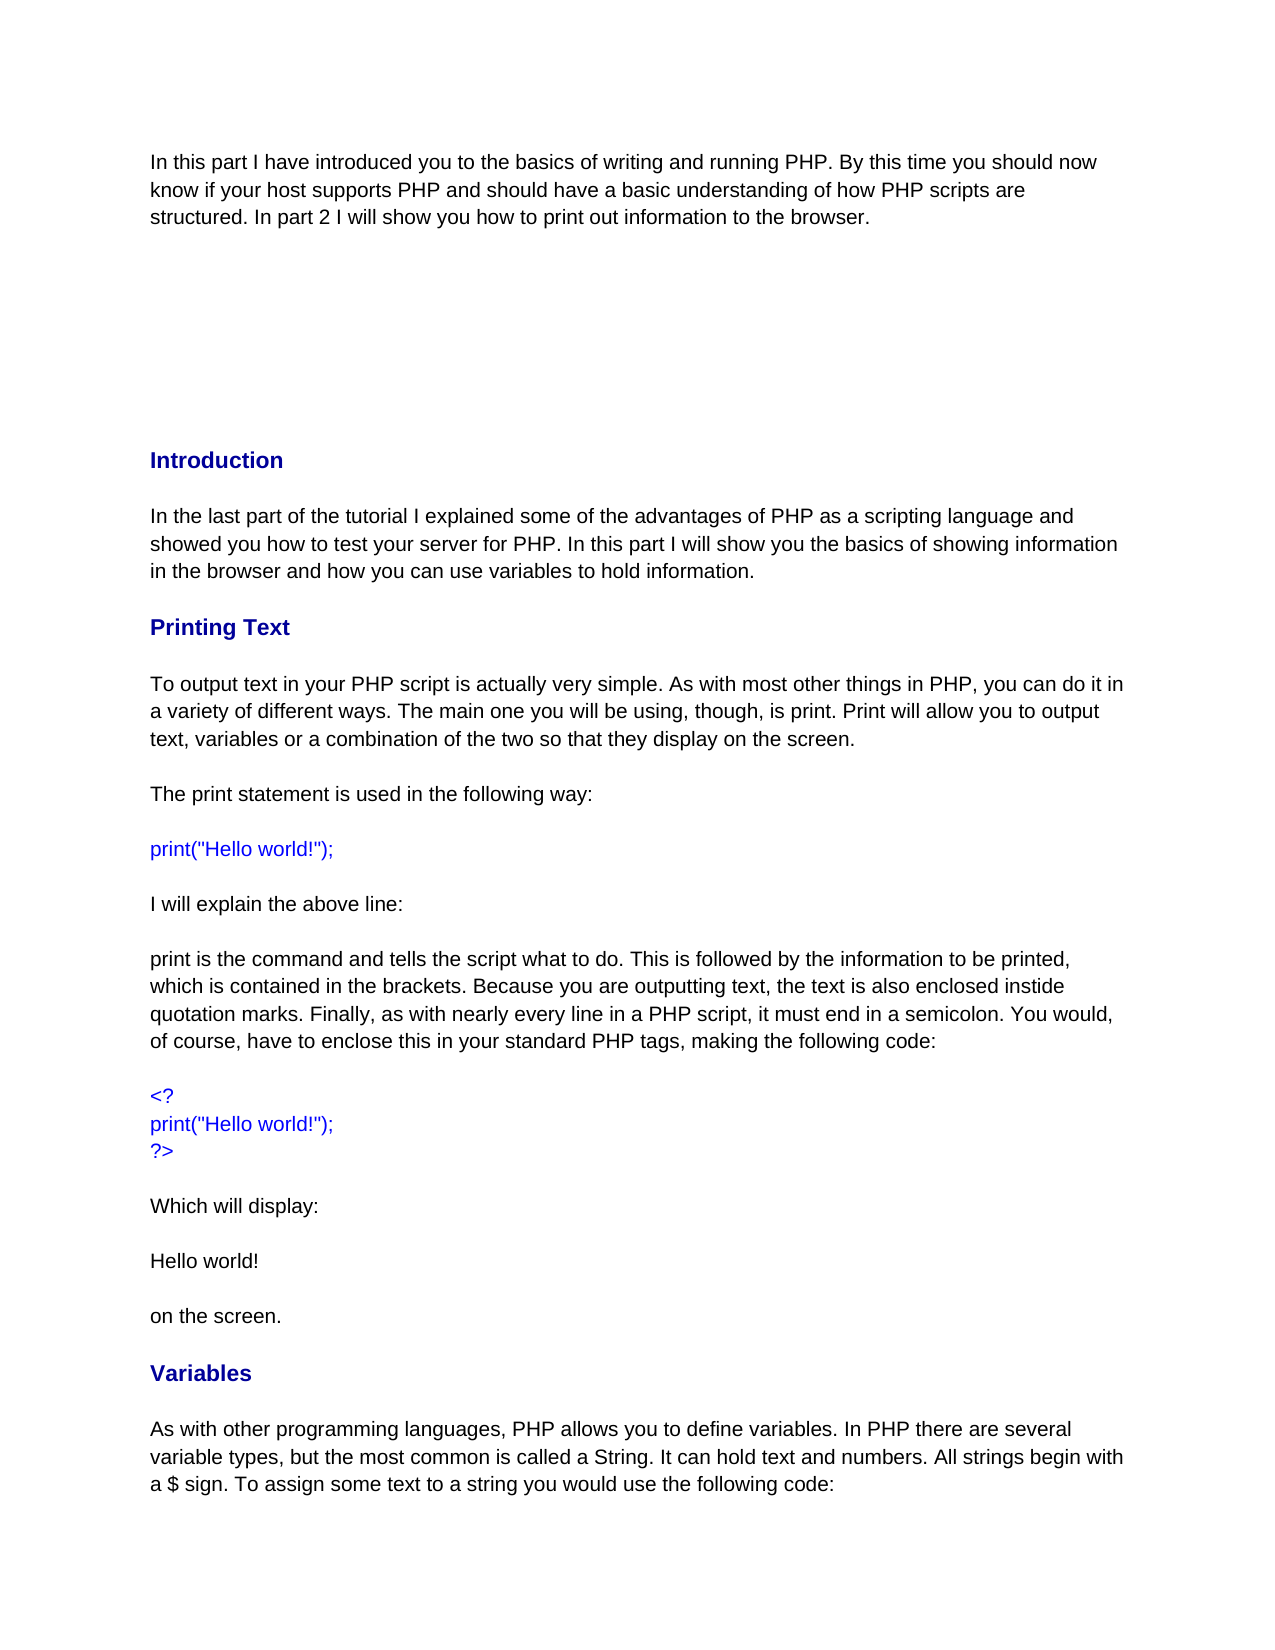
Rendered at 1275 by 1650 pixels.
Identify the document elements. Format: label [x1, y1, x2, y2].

text [150, 447, 1125, 1496]
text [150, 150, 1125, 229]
